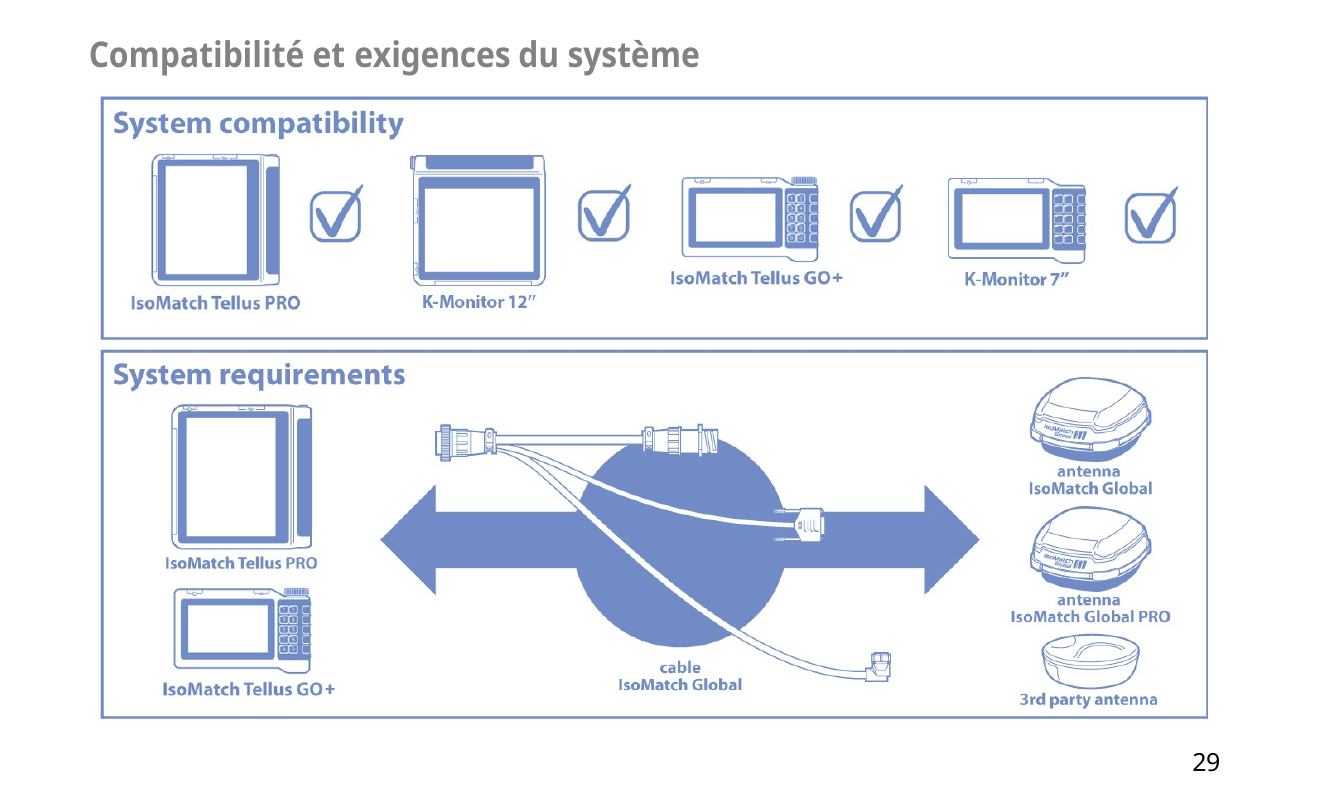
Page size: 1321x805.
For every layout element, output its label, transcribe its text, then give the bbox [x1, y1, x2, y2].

subtitle Compatibilité et exigences du système [88, 29, 1258, 78]
picture [100, 96, 1208, 719]
